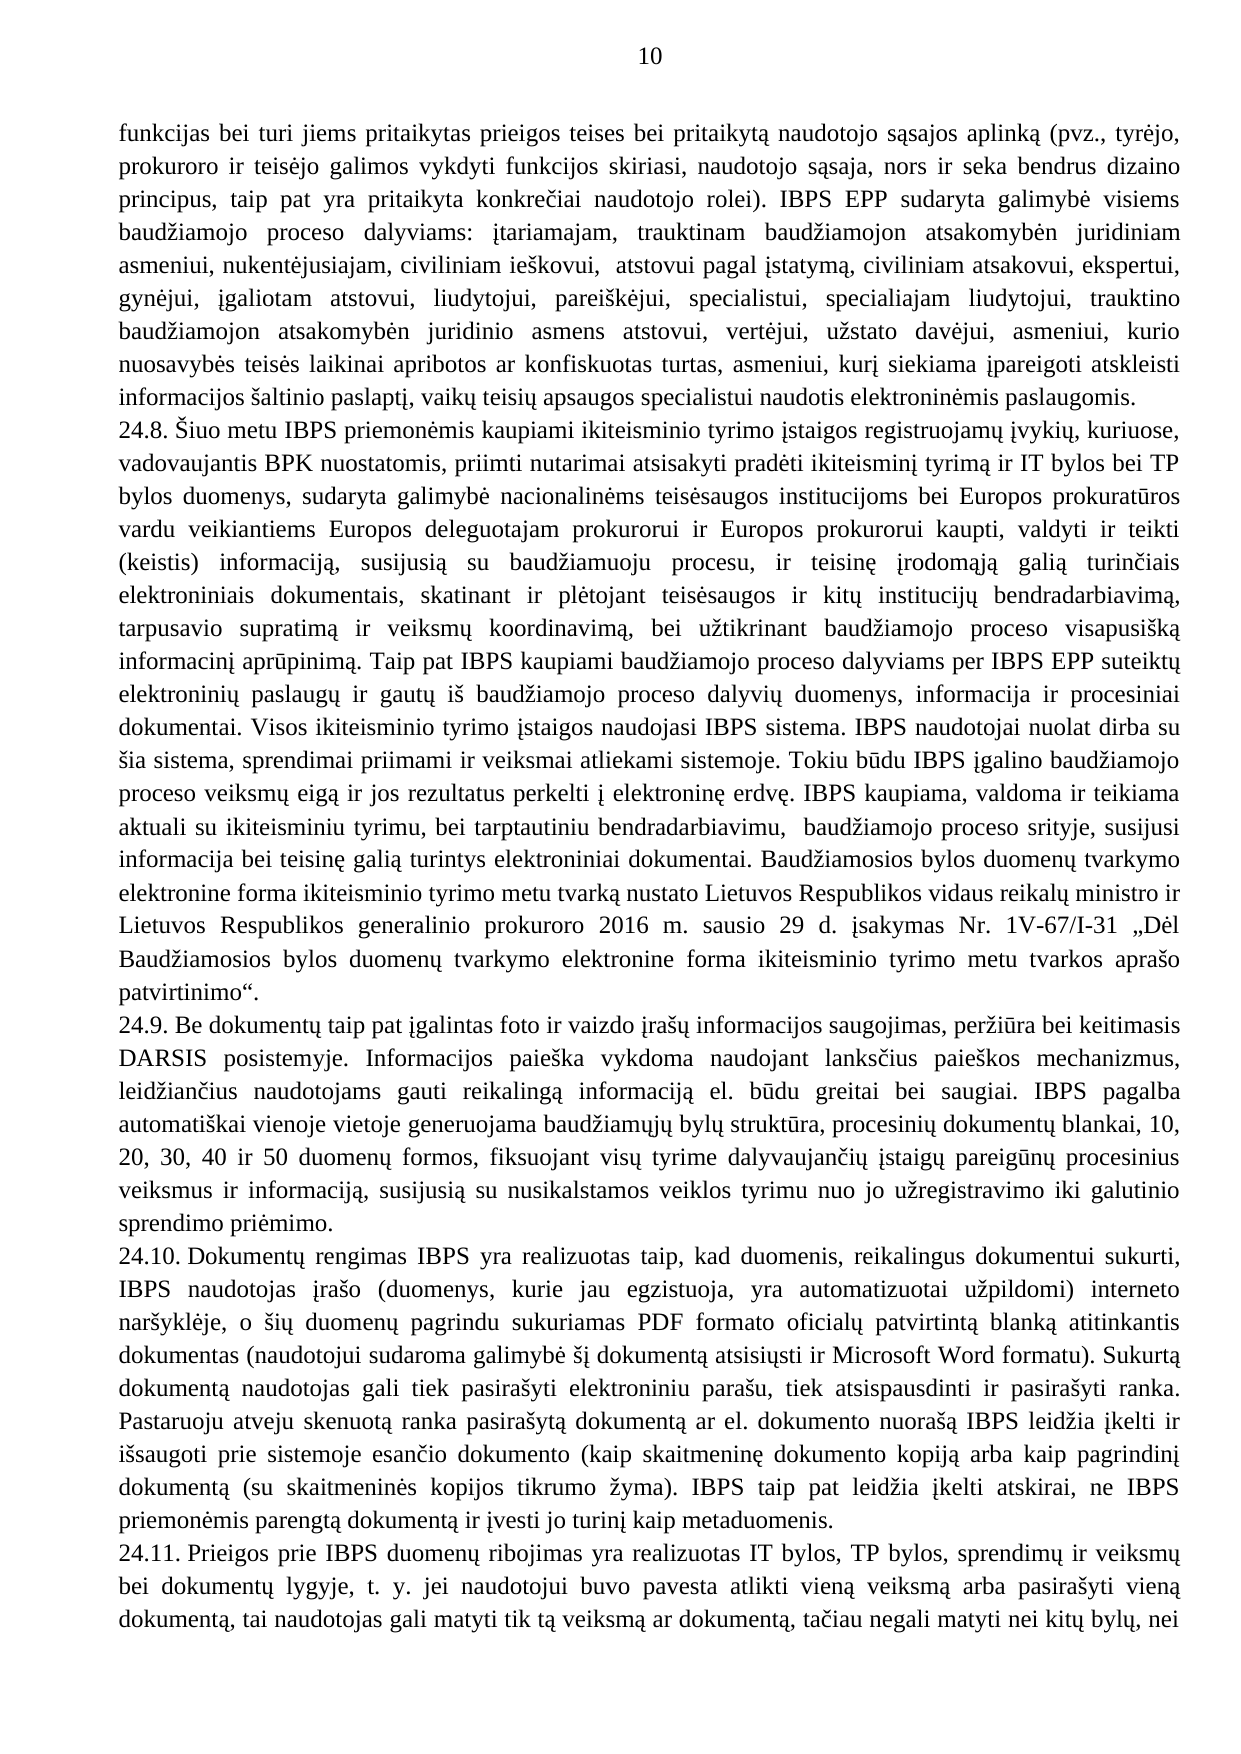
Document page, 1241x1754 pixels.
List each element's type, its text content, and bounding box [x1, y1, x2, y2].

list Dokumentų rengimas IBPS yra realizuotas taip, kad duomenis, reikalingus dokumentui sukurti, IBPS naudotojas įrašo (duomenys, kurie jau egzistuoja, yra automatizuotai užpildomi) interneto naršyklėje, o šių duomenų pagrindu sukuriamas PDF formato oficialų patvirtintą blanką atitinkantis dokumentas (naudotojui sudaroma galimybė šį dokumentą atsisiųsti ir Microsoft Word formatu). Sukurtą dokumentą naudotojas gali tiek pasirašyti elektroniniu parašu, tiek atsispausdinti ir pasirašyti ranka. Pastaruoju atveju skenuotą ranka pasirašytą dokumentą ar el. dokumento nuorašą IBPS leidžia įkelti ir išsaugoti prie sistemoje esančio dokumento (kaip skaitmeninę dokumento kopiją arba kaip pagrindinį dokumentą (su skaitmeninės kopijos tikrumo žyma). IBPS taip pat leidžia įkelti atskirai, ne IBPS priemonėmis parengtą dokumentą ir įvesti jo turinį kaip metaduomenis. [118, 1241, 1181, 1534]
list Šiuo metu IBPS priemonėmis kaupiami ikiteisminio tyrimo įstaigos registruojamų įvykių, kuriuose, vadovaujantis BPK nuostatomis, priimti nutarimai atsisakyti pradėti ikiteisminį tyrimą ir IT bylos bei TP bylos duomenys, sudaryta galimybė nacionalinėms teisėsaugos institucijoms bei Europos prokuratūros vardu veikiantiems Europos deleguotajam prokurorui ir Europos prokurorui kaupti, valdyti ir teikti (keistis) informaciją, susijusią su baudžiamuoju procesu, ir teisinę įrodomąją galią turinčiais elektroniniais dokumentais, skatinant ir plėtojant teisėsaugos ir kitų institucijų bendradarbiavimą, tarpusavio supratimą ir veiksmų koordinavimą, bei užtikrinant baudžiamojo proceso visapusišką informacinį aprūpinimą. Taip pat IBPS kaupiami baudžiamojo proceso dalyviams per IBPS EPP suteiktų elektroninių paslaugų ir gautų iš baudžiamojo proceso dalyvių duomenys, informacija ir procesiniai dokumentai. Visos ikiteisminio tyrimo įstaigos naudojasi IBPS sistema. IBPS naudotojai nuolat dirba su šia sistema, sprendimai priimami ir veiksmai atliekami sistemoje. Tokiu būdu IBPS įgalino baudžiamojo proceso veiksmų eigą ir jos rezultatus perkelti į elektroninę erdvę. IBPS kaupiama, valdoma ir teikiama aktuali su ikiteisminiu tyrimu, bei tarptautiniu bendradarbiavimu, baudžiamojo proceso srityje, susijusi informacija bei teisinę galią turintys elektroniniai dokumentai. Baudžiamosios bylos duomenų tvarkymo elektronine forma ikiteisminio tyrimo metu tvarką nustato Lietuvos Respublikos vidaus reikalų ministro ir Lietuvos Respublikos generalinio prokuroro 2016 m. sausio 29 d. įsakymas Nr. 1V-67/I-31 „Dėl Baudžiamosios bylos duomenų tvarkymo elektronine forma ikiteisminio tyrimo metu tvarkos aprašo patvirtinimo“. [118, 415, 1181, 1005]
list Be dokumentų taip pat įgalintas foto ir vaizdo įrašų informacijos saugojimas, peržiūra bei keitimasis DARSIS posistemyje. Informacijos paieška vykdoma naudojant lanksčius paieškos mechanizmus, leidžiančius naudotojams gauti reikalingą informaciją el. būdu greitai bei saugiai. IBPS pagalba automatiškai vienoje vietoje generuojama baudžiamųjų bylų struktūra, procesinių dokumentų blankai, 10, 20, 30, 40 ir 50 duomenų formos, fiksuojant visų tyrime dalyvaujančių įstaigų pareigūnų procesinius veiksmus ir informaciją, susijusią su nusikalstamos veiklos tyrimu nuo jo užregistravimo iki galutinio sprendimo priėmimo. [118, 1010, 1181, 1237]
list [118, 1538, 1181, 1633]
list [118, 118, 1181, 411]
